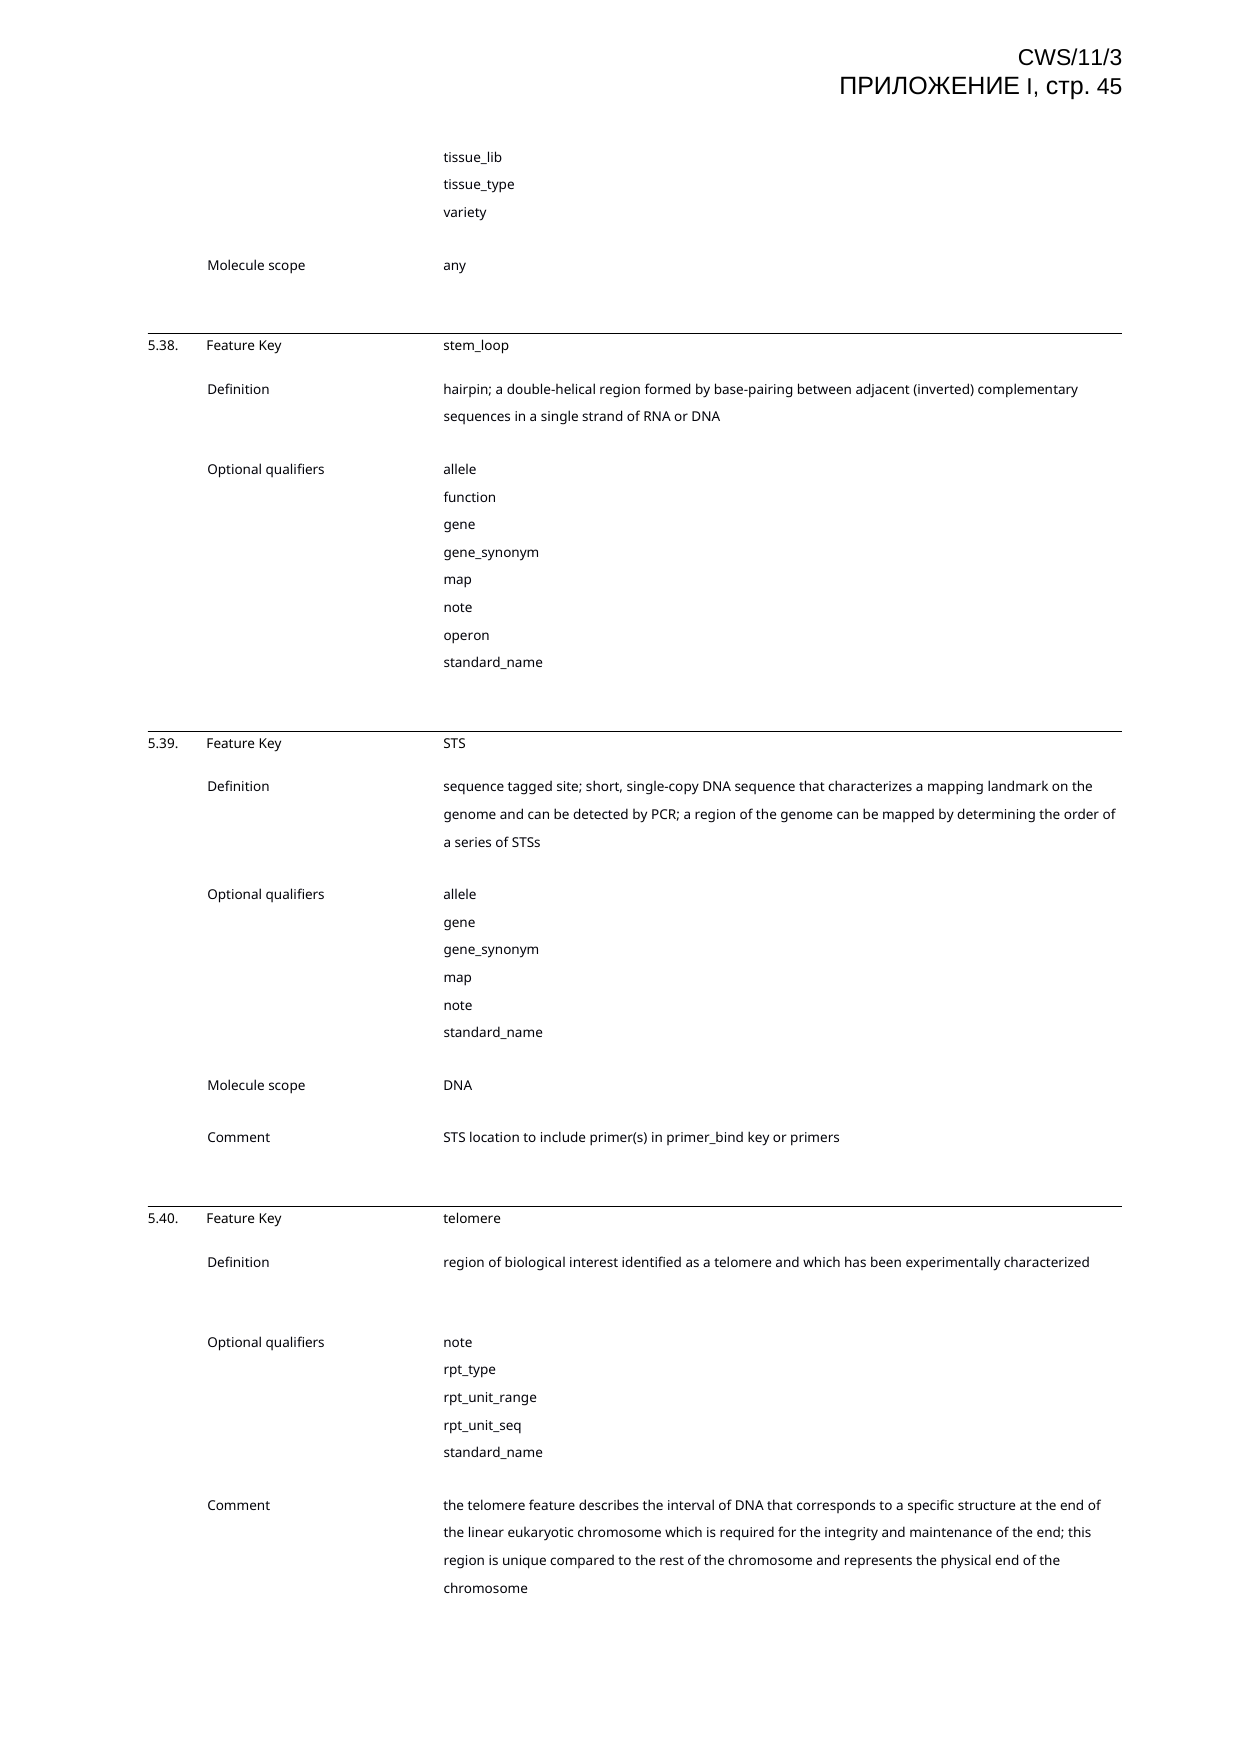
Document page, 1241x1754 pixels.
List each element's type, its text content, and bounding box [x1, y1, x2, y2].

text gene_synonym [443, 940, 1122, 959]
text rpt_unit_seq [443, 1416, 1122, 1434]
text note [443, 996, 1122, 1014]
text map [443, 968, 1122, 986]
text rpt_type [443, 1360, 1122, 1379]
text Feature Key stem_loop [148, 334, 1122, 355]
text Feature Key telomere [148, 1207, 1122, 1227]
text gene [443, 913, 1122, 931]
text rpt_unit_range [443, 1388, 1122, 1406]
text standard_name [443, 653, 1122, 672]
text Definition hairpin; a double-helical region formed by base-pairing between adjacent (inverted) complementary sequences in a single strand of RNA or DNA [207, 380, 1122, 426]
text Optional qualifiers allele [207, 460, 1122, 478]
text operon [443, 626, 1122, 644]
text Definition region of biological interest identified as a telomere and which has been experimentally characterized [207, 1252, 1122, 1298]
text Optional qualifiers allele [207, 885, 1122, 903]
text map [443, 570, 1122, 589]
text Feature Key STS [148, 732, 1122, 752]
text Definition sequence tagged site; short, single-copy DNA sequence that characterizes a mapping landmark on the genome and can be detected by PCR; a region of the genome can be mapped by determining the order of a series of STSs [207, 777, 1122, 851]
text note [443, 598, 1122, 616]
text Optional qualifiers note [207, 1333, 1122, 1351]
text gene_synonym [443, 543, 1122, 561]
text gene [443, 515, 1122, 533]
text function [443, 487, 1122, 506]
text Molecule scope DNA [207, 1076, 1122, 1094]
text Comment STS location to include primer(s) in primer_bind key or primers [207, 1128, 1122, 1147]
text tissue_type [443, 175, 1122, 194]
text variety [443, 203, 1122, 221]
text standard_name [443, 1443, 1122, 1462]
text standard_name [443, 1023, 1122, 1042]
text tissue_lib [443, 148, 1122, 166]
text Comment the telomere feature describes the interval of DNA that corresponds to a specific structure at the end of the linear eukaryotic chromosome which is required for the integrity and maintenance of the end; this region is unique compared to the rest of the chromosome and represents the physical end of the chromosome [207, 1496, 1122, 1597]
text Molecule scope any [207, 256, 1122, 274]
